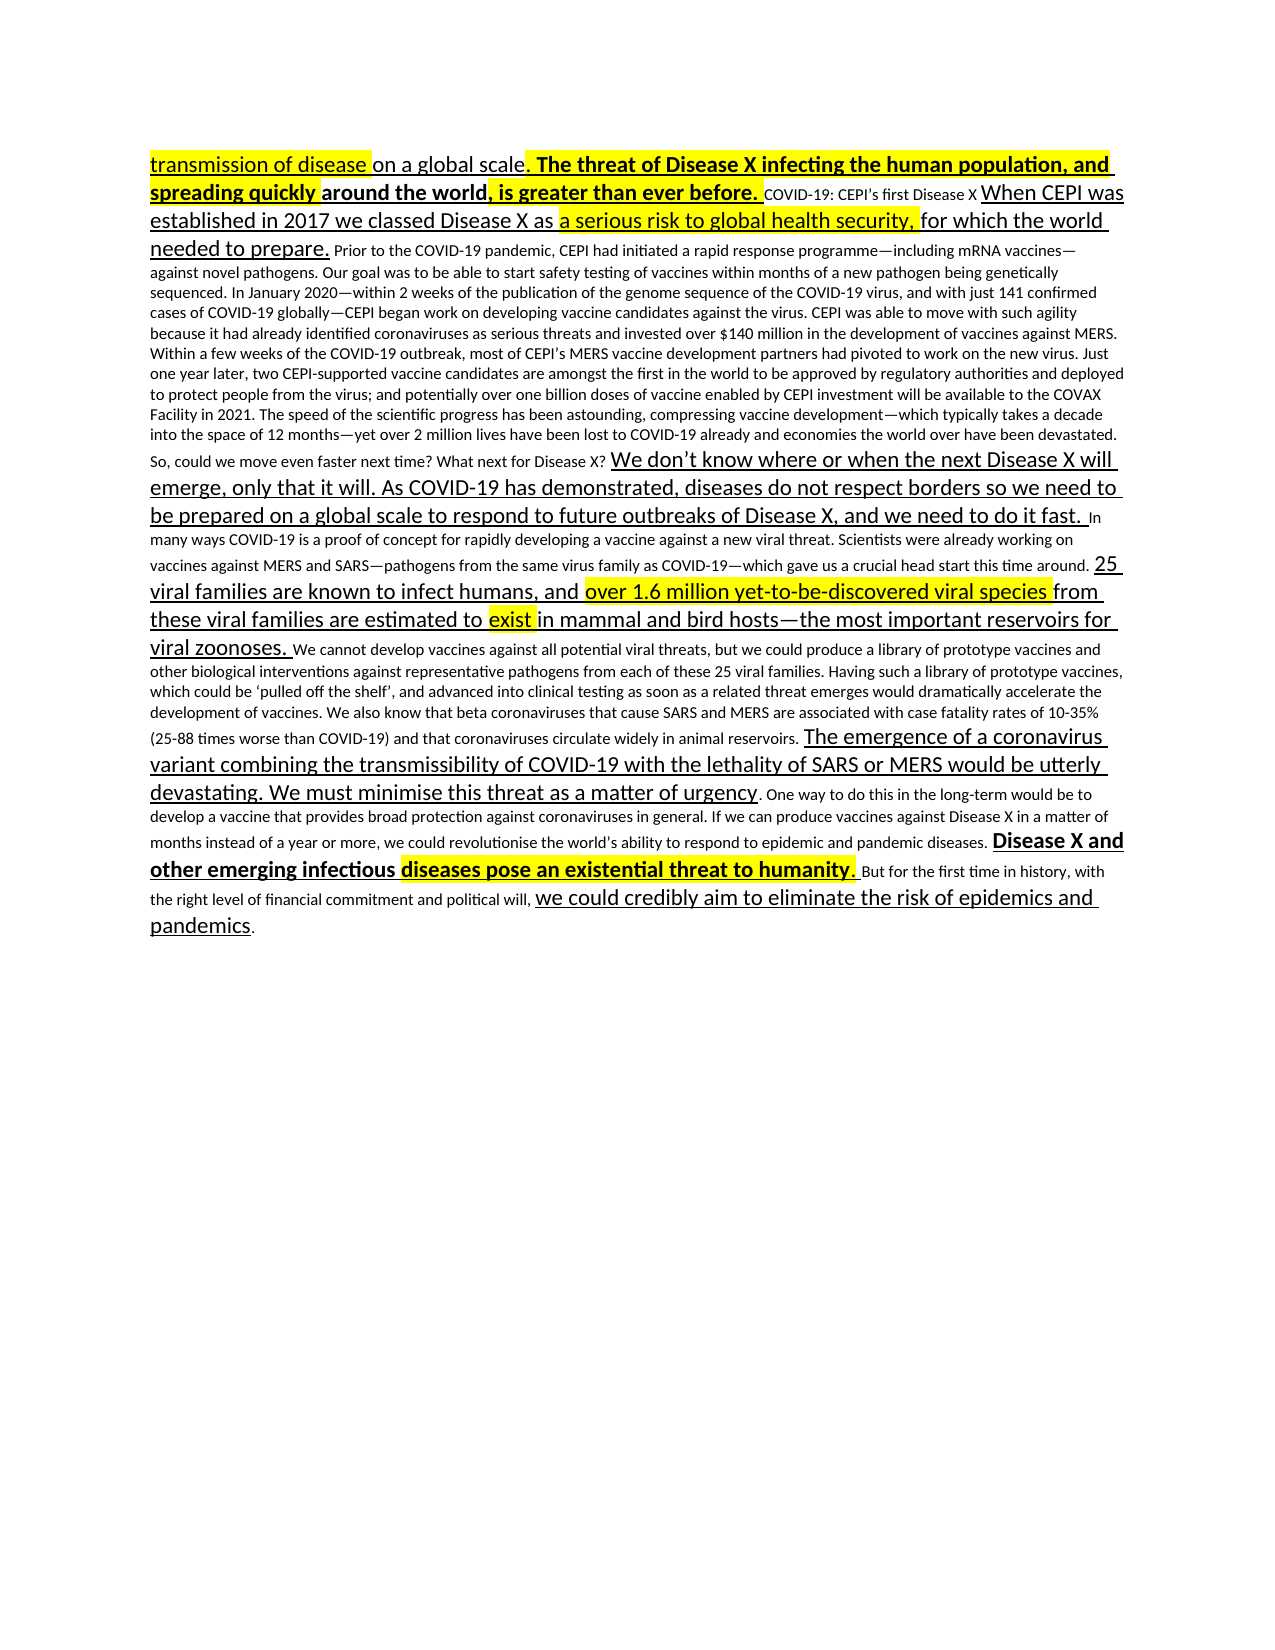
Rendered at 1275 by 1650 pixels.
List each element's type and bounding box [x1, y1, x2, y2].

text [150, 150, 1125, 939]
